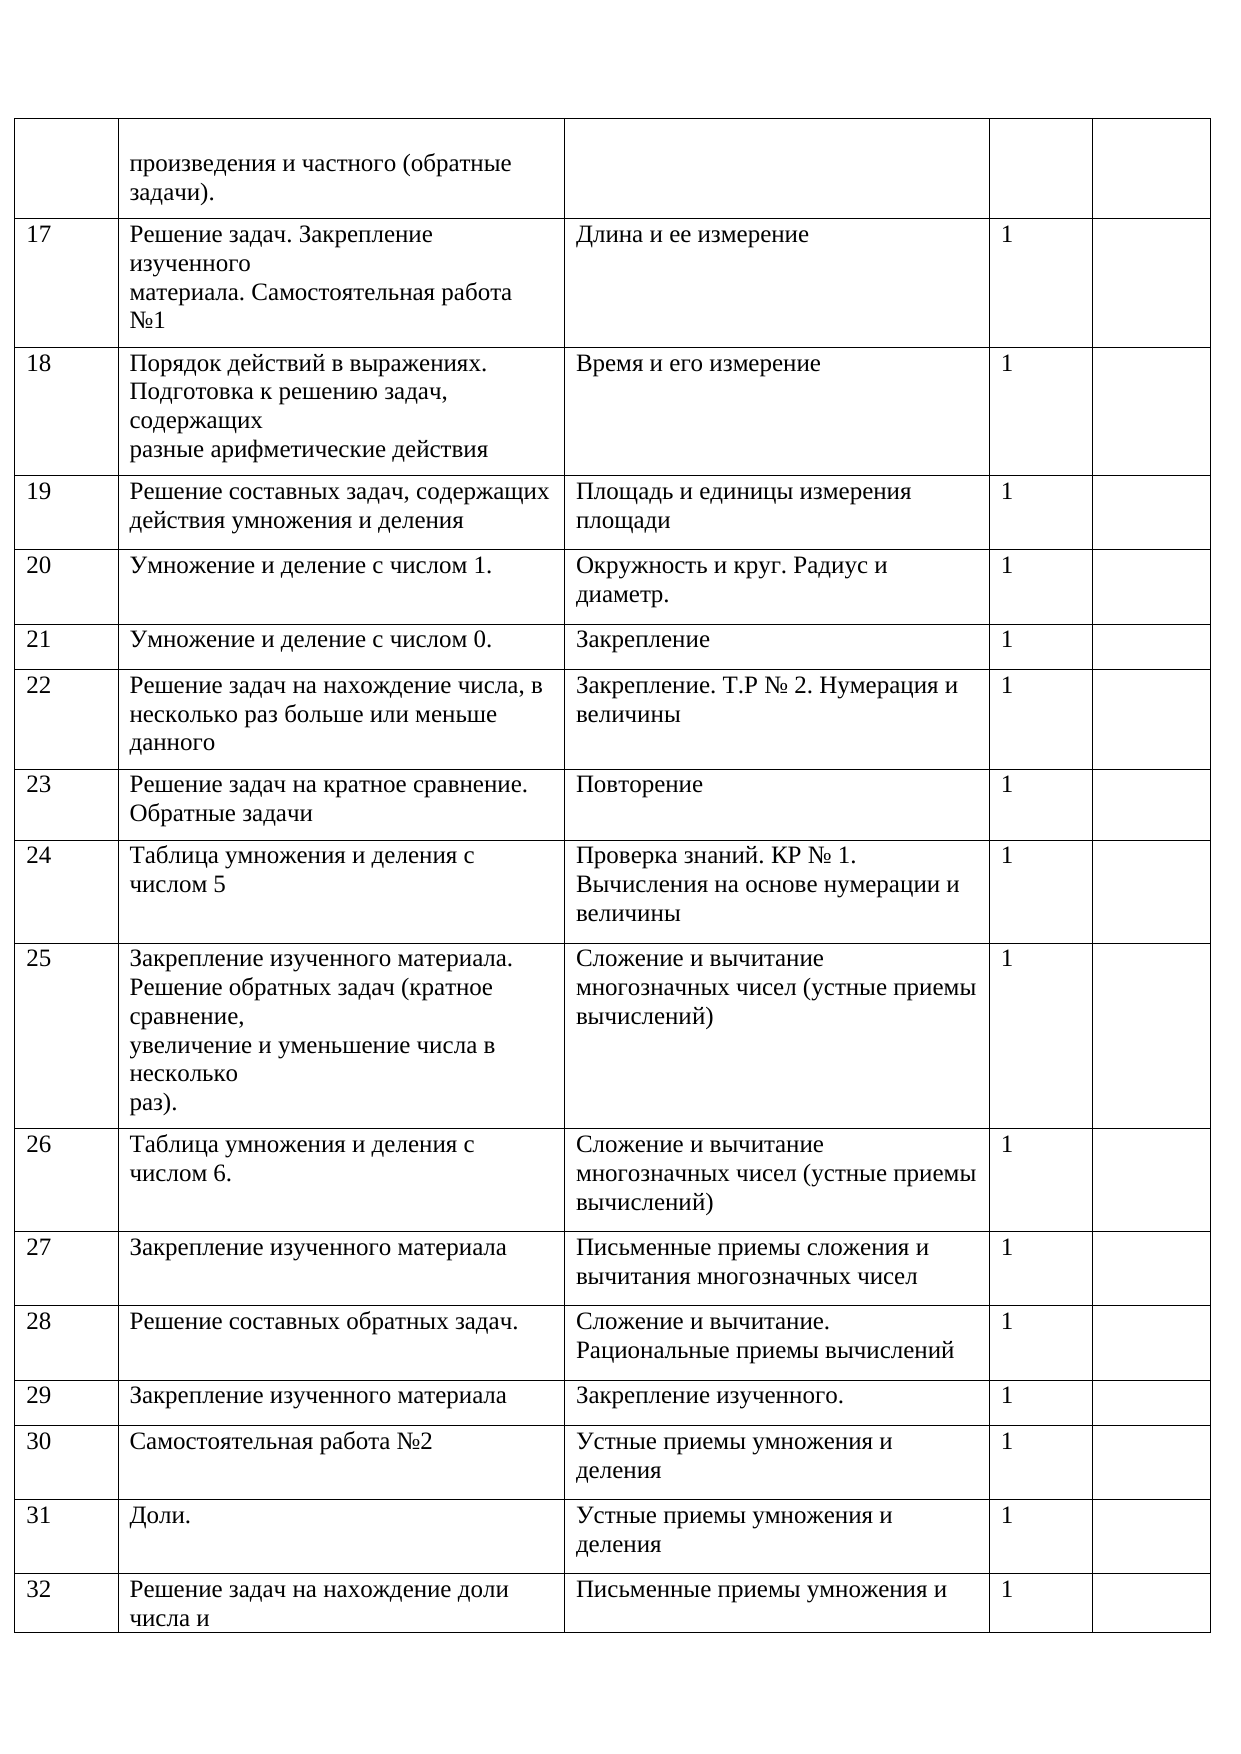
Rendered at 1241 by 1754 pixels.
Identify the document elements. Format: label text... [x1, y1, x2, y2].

table_cell 19 [15, 476, 118, 549]
table_cell 20 [15, 550, 118, 623]
table_cell 25 [15, 944, 118, 1128]
table_cell 21 [15, 625, 118, 669]
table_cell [565, 1574, 989, 1632]
table_cell Решение составных задач, содержащих действия умножения и деления [119, 476, 564, 549]
table_cell Сложение и вычитание многозначных чисел (устные приемы вычислений) [565, 944, 989, 1128]
table_cell 1 [990, 625, 1092, 669]
table_cell Проверка знаний. КР № 1. Вычисления на основе нумерации и величины [565, 841, 989, 942]
table_cell Площадь и единицы измерения площади [565, 476, 989, 549]
table_cell 1 [990, 1232, 1092, 1305]
table_cell [1093, 1426, 1210, 1499]
table_cell 30 [15, 1426, 118, 1499]
table_cell 1 [990, 1574, 1092, 1632]
table_cell [1093, 119, 1210, 218]
table_cell [1093, 219, 1210, 347]
table_cell Закрепление изученного. [565, 1381, 989, 1425]
table_cell Закрепление изученного материала [119, 1232, 564, 1305]
table_cell Порядок действий в выражениях. Подготовка к решению задач, содержащих разные арифметические действия [119, 348, 564, 475]
table_cell Устные приемы умножения и деления [565, 1426, 989, 1499]
table_cell 17 [15, 219, 118, 347]
table_cell Умножение и деление с числом 0. [119, 625, 564, 669]
table_cell 26 [15, 1129, 118, 1231]
table_cell 1 [990, 1381, 1092, 1425]
table_cell 1 [990, 119, 1092, 218]
table_cell Умножение и деление с числом 1. [119, 550, 564, 623]
table_cell Таблица умножения и деления с числом 6. [119, 1129, 564, 1231]
table_cell [1093, 476, 1210, 549]
table_cell [1093, 1129, 1210, 1231]
table_cell [1093, 770, 1210, 839]
table_cell [1093, 1574, 1210, 1632]
table_cell Повторение [565, 770, 989, 839]
table_cell 1 [990, 944, 1092, 1128]
table_cell [1093, 348, 1210, 475]
table_cell Таблица умножения и деления с числом 5 [119, 841, 564, 942]
table_cell 1 [990, 476, 1092, 549]
table_cell Время и его измерение [565, 348, 989, 475]
table_cell Закрепление изученного материала [119, 1381, 564, 1425]
table_cell 28 [15, 1306, 118, 1379]
table_cell 18 [15, 348, 118, 475]
table_cell Окружность и круг. Радиус и диаметр. [565, 550, 989, 623]
table_cell Письменные приемы сложения и вычитания многозначных чисел [565, 1232, 989, 1305]
table_cell 1 [990, 219, 1092, 347]
table_cell Закрепление изученного материала. Решение обратных задач (кратное сравнение, увеличение и уменьшение числа в несколько раз). [119, 944, 564, 1128]
table_cell Сложение и вычитание многозначных чисел (устные приемы вычислений) [565, 1129, 989, 1231]
table_cell [1093, 1381, 1210, 1425]
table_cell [119, 1574, 564, 1632]
table_cell Закрепление [565, 625, 989, 669]
table_cell [1093, 625, 1210, 669]
table_cell 1 [990, 1129, 1092, 1231]
table_cell Решение задач на нахождение числа, в несколько раз больше или меньше данного [119, 670, 564, 768]
table_cell 29 [15, 1381, 118, 1425]
table_cell [1093, 670, 1210, 768]
table_cell [1093, 841, 1210, 942]
table_cell Устные приемы умножения и деления [565, 1500, 989, 1573]
table_cell [1093, 1306, 1210, 1379]
table_cell 31 [15, 1500, 118, 1573]
table_cell 22 [15, 670, 118, 768]
table_cell 1 [990, 1306, 1092, 1379]
table_cell [1093, 944, 1210, 1128]
table_cell Решение задач. Закрепление изученного материала. Самостоятельная работа №1 [119, 219, 564, 347]
table_cell 1 [990, 670, 1092, 768]
table_cell 1 [990, 770, 1092, 839]
table_cell Самостоятельная работа №2 [119, 1426, 564, 1499]
table_cell 16 [15, 119, 118, 218]
table_cell Решение составных обратных задач. [119, 1306, 564, 1379]
table_cell Длина и ее измерение [565, 219, 989, 347]
table_cell Доли. [119, 1500, 564, 1573]
table_cell Сложение и вычитание. Рациональные приемы вычислений [565, 1306, 989, 1379]
table_cell 24 [15, 841, 118, 942]
table_cell [1093, 550, 1210, 623]
table_cell 27 [15, 1232, 118, 1305]
table_cell 1 [990, 841, 1092, 942]
table_cell 1 [990, 1426, 1092, 1499]
table_cell Решение задач на кратное сравнение. Обратные задачи [119, 770, 564, 839]
table_cell 1 [990, 550, 1092, 623]
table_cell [565, 119, 989, 218]
table_cell [1093, 1500, 1210, 1573]
table_cell Закрепление. Т.Р № 2. Нумерация и величины [565, 670, 989, 768]
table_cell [119, 119, 564, 218]
table_cell 1 [990, 348, 1092, 475]
table_cell [1093, 1232, 1210, 1305]
table_cell 23 [15, 770, 118, 839]
table_cell 1 [990, 1500, 1092, 1573]
table_cell 32 [15, 1574, 118, 1632]
